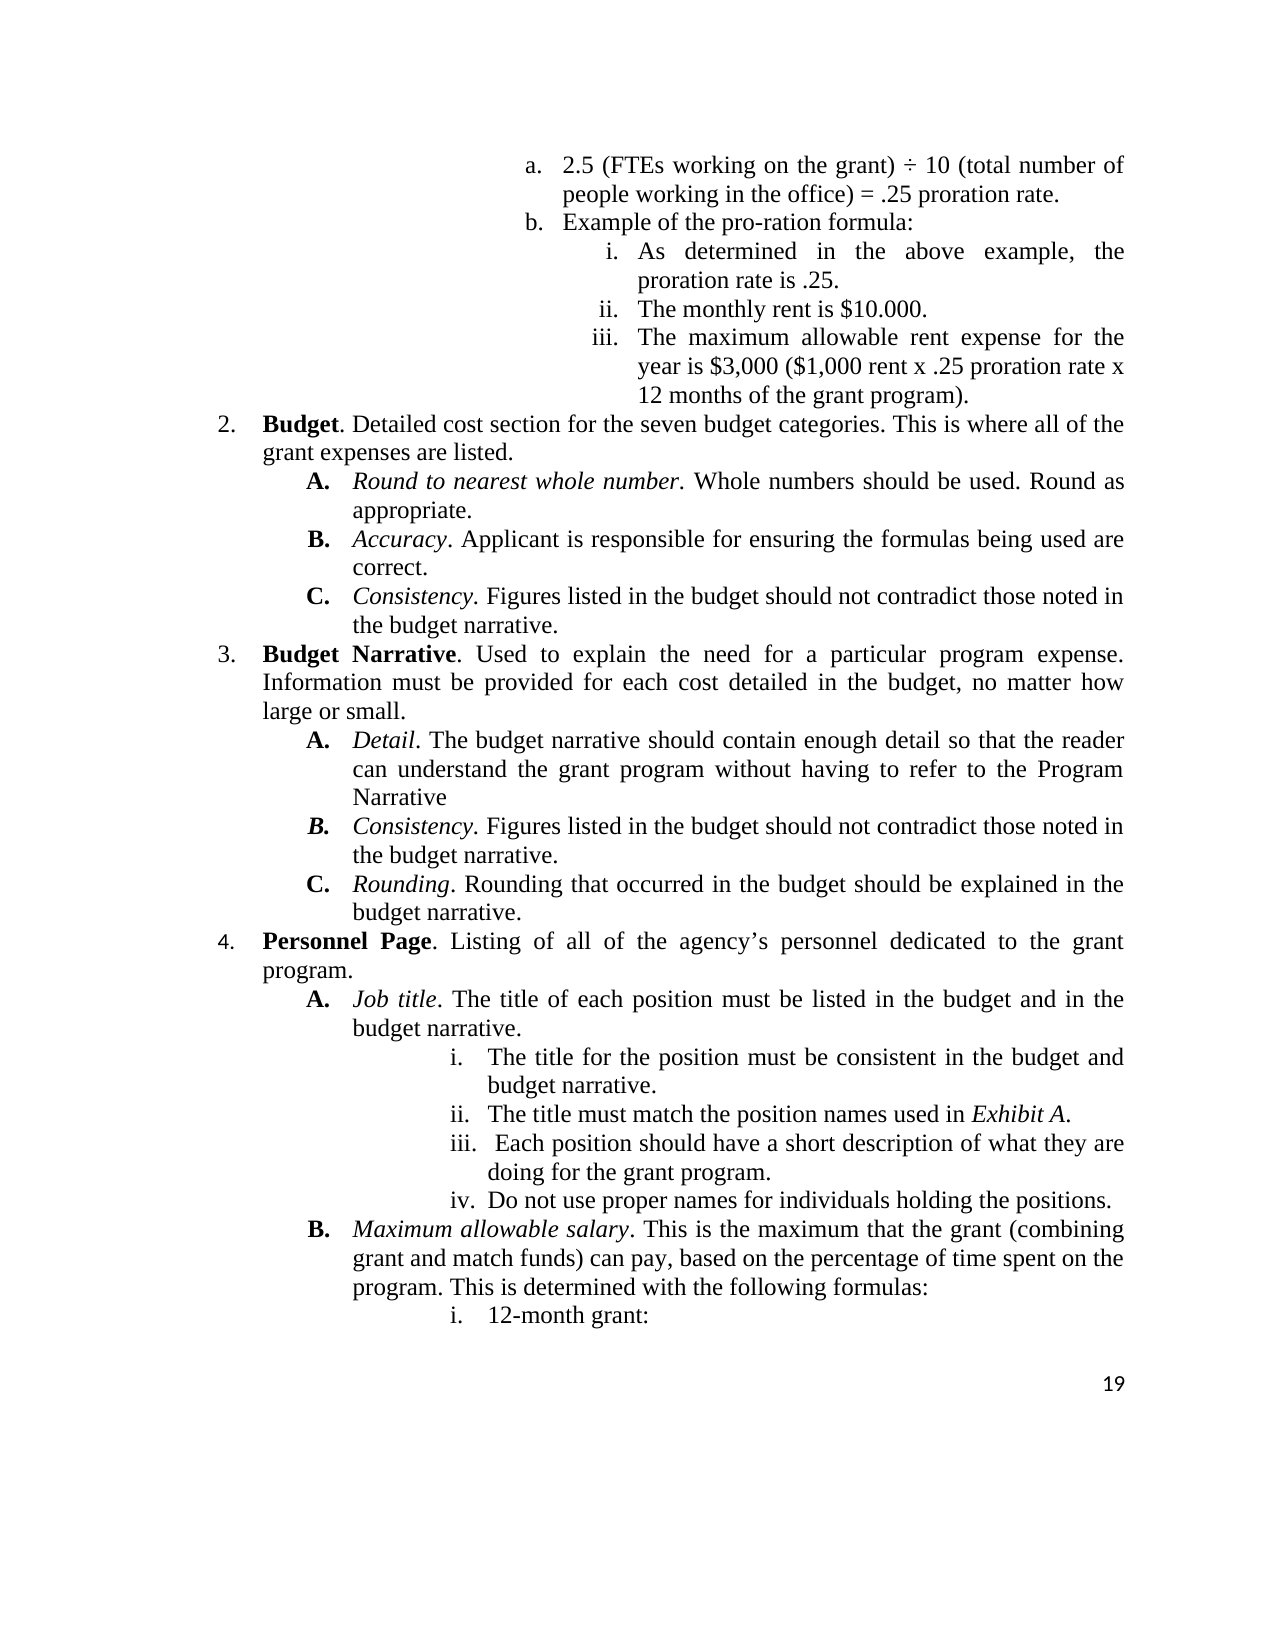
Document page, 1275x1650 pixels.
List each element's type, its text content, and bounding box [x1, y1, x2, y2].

list Each position should have a short description of what they are doing for the grant program. [450, 1128, 1125, 1185]
list Consistency. Figures listed in the budget should not contradict those noted in the budget narrative. [330, 581, 1125, 639]
list The monthly rent is $10.000. [619, 294, 1125, 322]
list The title for the position must be consistent in the budget and budget narrative. [450, 1042, 1125, 1099]
list Accuracy. Applicant is responsible for ensuring the formulas being used are correct. [330, 524, 1125, 581]
list Job title. The title of each position must be listed in the budget and in the budget narrative. [330, 984, 1125, 1042]
list Budget Narrative. Used to explain the need for a particular program expense. Information must be provided for each cost detailed in the budget, no matter how large or small. [217, 639, 1125, 725]
list 2.5 (FTEs working on the grant) ÷ 10 (total number of people working in the office) = .25 proration rate. [525, 150, 1125, 207]
list The title must match the position names used in Exhibit A. [450, 1099, 1125, 1128]
list Do not use proper names for individuals holding the positions. [450, 1185, 1125, 1214]
list Round to nearest whole number. Whole numbers should be used. Round as appropriate. [330, 466, 1125, 524]
list Budget. Detailed cost section for the seven budget categories. This is where all of the grant expenses are listed. [217, 409, 1125, 466]
list 12-month grant: [450, 1300, 1125, 1329]
list Personnel Page. Listing of all of the agency’s personnel dedicated to the grant program. [217, 926, 1125, 984]
list Example of the pro-ration formula: [525, 207, 1125, 236]
list Detail. The budget narrative should contain enough detail so that the reader can understand the grant program without having to refer to the Program Narrative [330, 725, 1125, 811]
list The maximum allowable rent expense for the year is $3,000 ($1,000 rent x .25 proration rate x 12 months of the grant program). [619, 322, 1125, 409]
list Maximum allowable salary. This is the maximum that the grant (combining grant and match funds) can pay, based on the percentage of time spent on the program. This is determined with the following formulas: [330, 1214, 1125, 1300]
list Rounding. Rounding that occurred in the budget should be explained in the budget narrative. [330, 869, 1125, 926]
list As determined in the above example, the proration rate is .25. [619, 236, 1125, 294]
list Consistency. Figures listed in the budget should not contradict those noted in the budget narrative. [330, 811, 1125, 869]
